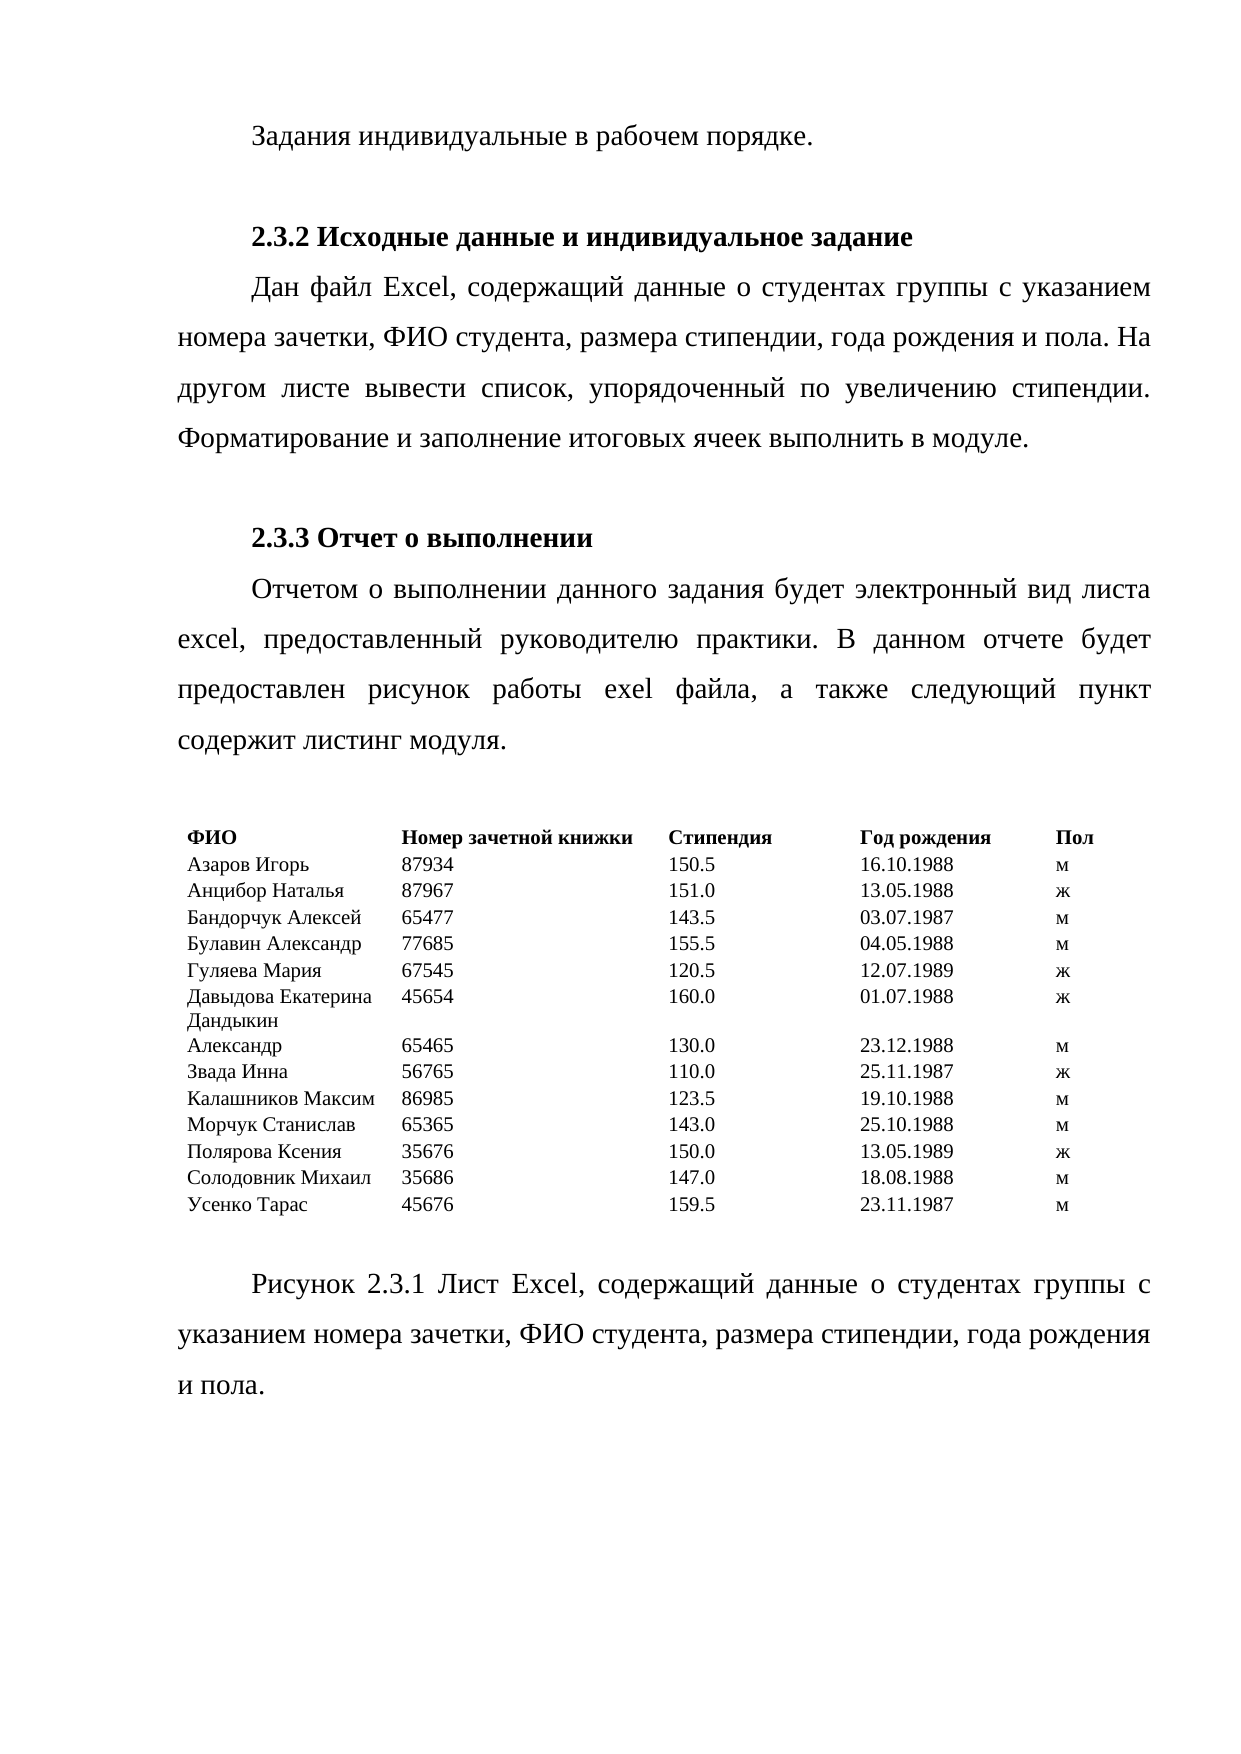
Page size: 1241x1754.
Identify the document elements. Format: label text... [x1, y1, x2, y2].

table_cell 65465 [390, 1009, 657, 1057]
table_cell м [1044, 929, 1144, 955]
table_cell 03.07.1987 [849, 902, 1044, 929]
table_cell м [1044, 1189, 1144, 1216]
text 2.3.2 Исходные данные и индивидуальное задание [177, 219, 1152, 252]
table_cell ж [1044, 876, 1144, 902]
table_cell м [1044, 1163, 1144, 1189]
table_cell 143.0 [657, 1110, 848, 1136]
table_cell 143.5 [657, 902, 848, 929]
table_cell 147.0 [657, 1163, 848, 1189]
table_cell 130.0 [657, 1009, 848, 1057]
table_cell Полярова Ксения [176, 1136, 390, 1163]
table_cell 45676 [390, 1189, 657, 1216]
table_cell м [1044, 902, 1144, 929]
table_cell м [1044, 1009, 1144, 1057]
table_cell Звада Инна [176, 1057, 390, 1083]
table_cell 13.05.1988 [849, 876, 1044, 902]
table_cell 150.5 [657, 849, 848, 876]
table_cell 160.0 [657, 982, 848, 1008]
table_header ФИО [176, 823, 390, 849]
table_cell 35686 [390, 1163, 657, 1189]
table_cell ж [1044, 1057, 1144, 1083]
table_cell 123.5 [657, 1083, 848, 1110]
table_cell 110.0 [657, 1057, 848, 1083]
table_cell 12.07.1989 [849, 955, 1044, 982]
table_cell 155.5 [657, 929, 848, 955]
table_cell 25.10.1988 [849, 1110, 1044, 1136]
table_cell 150.0 [657, 1136, 848, 1163]
table_cell 120.5 [657, 955, 848, 982]
table_cell ж [1044, 1136, 1144, 1163]
table_cell 18.08.1988 [849, 1163, 1044, 1189]
table_cell 87934 [390, 849, 657, 876]
table_cell м [1044, 1110, 1144, 1136]
table_cell 86985 [390, 1083, 657, 1110]
table_cell 65477 [390, 902, 657, 929]
table_cell 45654 [390, 982, 657, 1008]
table_cell Бандорчук Алексей [176, 902, 390, 929]
table_cell Солодовник Михаил [176, 1163, 390, 1189]
text Отчетом о выполнении данного задания будет электронный вид листа excel, предоставленный руководителю практики. В данном отчете будет предоставлен рисунок работы exel файла, а также следующий пункт содержит листинг модуля. [177, 571, 1152, 755]
table_cell ж [1044, 955, 1144, 982]
table_header Год рождения [849, 823, 1044, 849]
table_cell 67545 [390, 955, 657, 982]
table_cell 87967 [390, 876, 657, 902]
table_cell 25.11.1987 [849, 1057, 1044, 1083]
table_cell 23.11.1987 [849, 1189, 1044, 1216]
text Рисунок 2.3.1 Лист Excel, содержащий данные о студентах группы с указанием номера зачетки, ФИО студента, размера стипендии, года рождения и пола. [177, 1266, 1152, 1400]
table_cell 35676 [390, 1136, 657, 1163]
table_cell 151.0 [657, 876, 848, 902]
table_cell Калашников Максим [176, 1083, 390, 1110]
table_cell м [1044, 1083, 1144, 1110]
table_cell Дандыкин Александр [176, 1009, 390, 1057]
table_header Номер зачетной книжки [390, 823, 657, 849]
table_cell Гуляева Мария [176, 955, 390, 982]
table_cell Морчук Станислав [176, 1110, 390, 1136]
table_cell Булавин Александр [176, 929, 390, 955]
table_cell 56765 [390, 1057, 657, 1083]
table_cell ж [1044, 982, 1144, 1008]
text Дан файл Excel, содержащий данные о студентах группы с указанием номера зачетки, ФИО студента, размера стипендии, года рождения и пола. На другом листе вывести список, упорядоченный по увеличению стипендии. Форматирование и заполнение итоговых ячеек выполнить в модуле. [177, 269, 1152, 453]
table_header Пол [1044, 823, 1144, 849]
table_cell 19.10.1988 [849, 1083, 1044, 1110]
table_cell 01.07.1988 [849, 982, 1044, 1008]
text Задания индивидуальные в рабочем порядке. [177, 118, 1152, 152]
table_cell 13.05.1989 [849, 1136, 1044, 1163]
text 2.3.3 Отчет о выполнении [177, 521, 1152, 554]
table_header Стипендия [657, 823, 848, 849]
table_cell 159.5 [657, 1189, 848, 1216]
table_cell 65365 [390, 1110, 657, 1136]
table_cell м [1044, 849, 1144, 876]
table_cell 23.12.1988 [849, 1009, 1044, 1057]
table_cell Усенко Тарас [176, 1189, 390, 1216]
table_cell Азаров Игорь [176, 849, 390, 876]
table_cell 16.10.1988 [849, 849, 1044, 876]
table_cell Давыдова Екатерина [176, 982, 390, 1008]
table_cell 04.05.1988 [849, 929, 1044, 955]
table_cell 77685 [390, 929, 657, 955]
table_cell Анцибор Наталья [176, 876, 390, 902]
